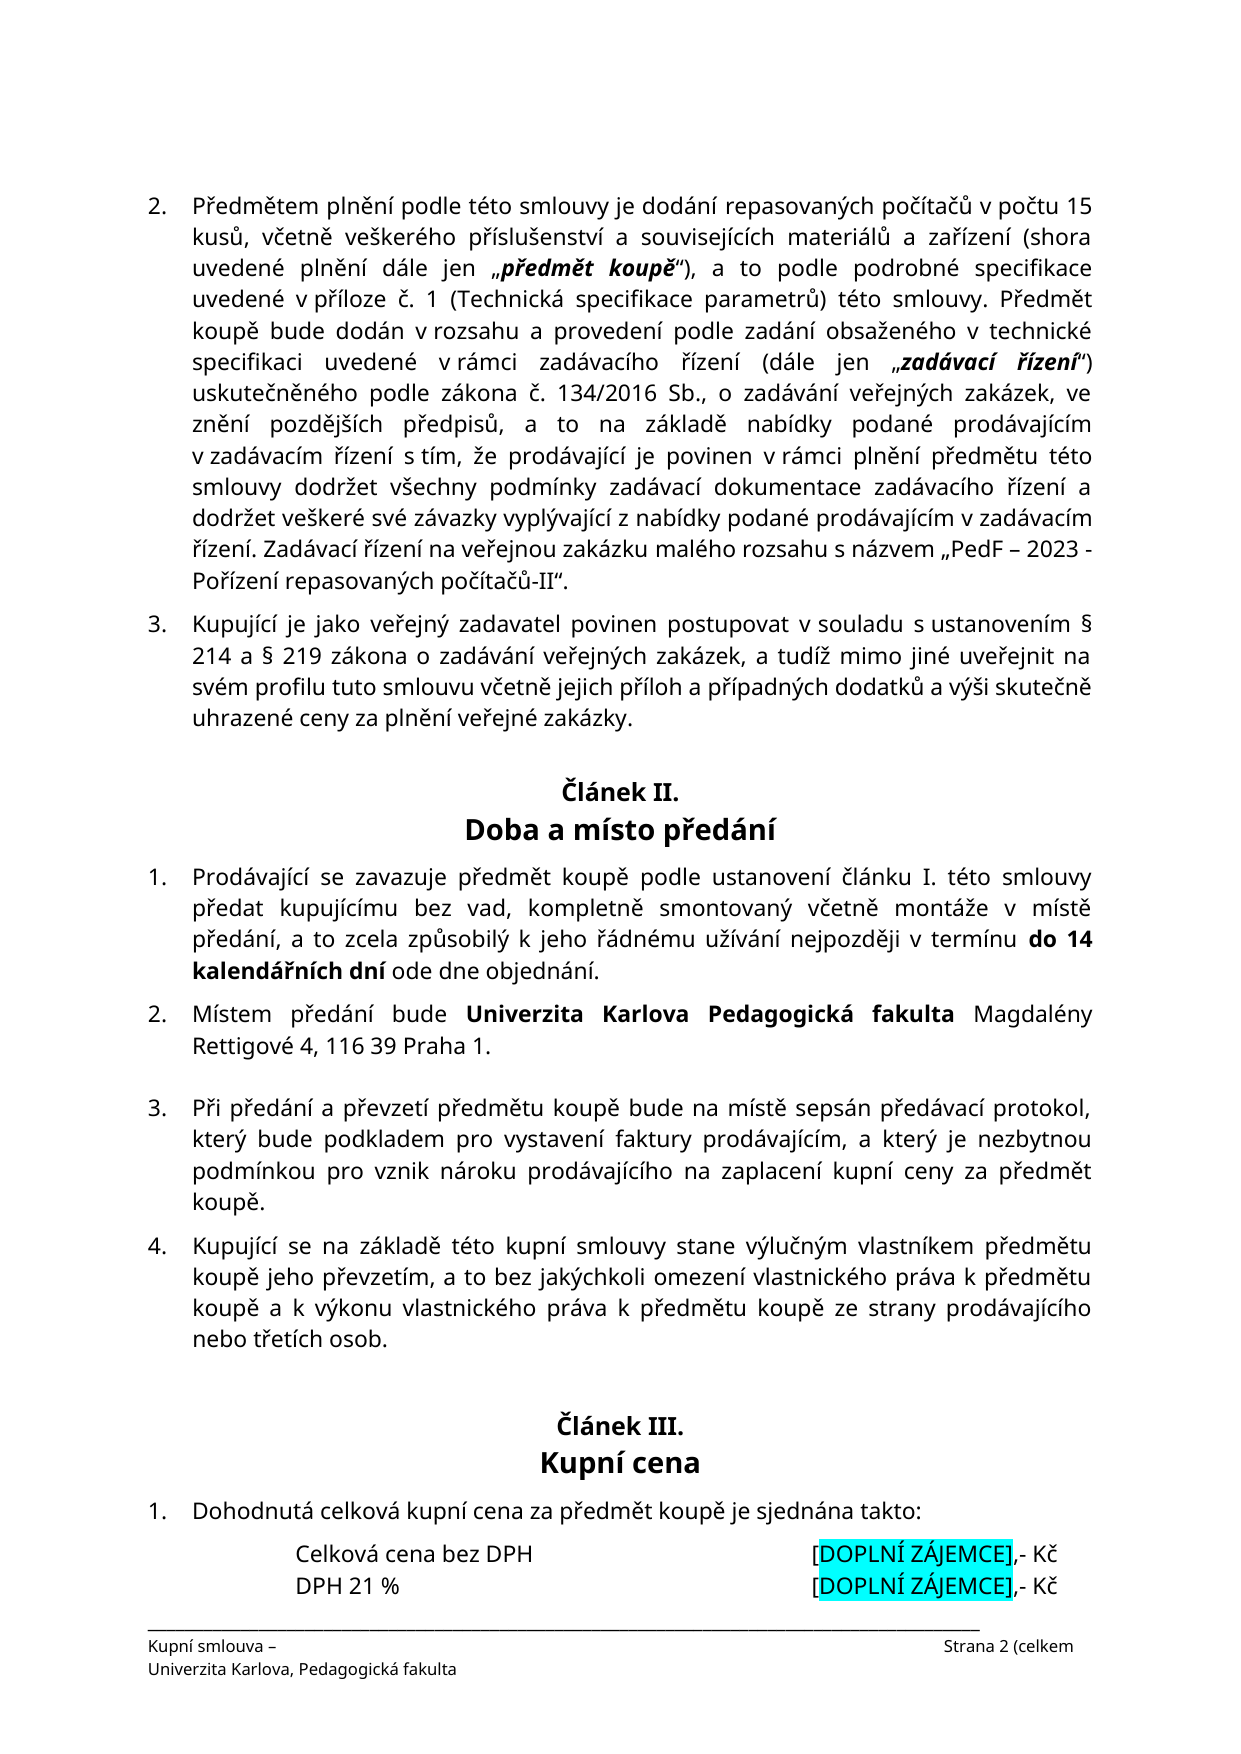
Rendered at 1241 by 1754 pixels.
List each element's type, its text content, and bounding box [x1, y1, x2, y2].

text Kupní cena [148, 1442, 1093, 1482]
list Místem předání bude Univerzita Karlova Pedagogická fakulta Magdalény Rettigové 4, 116 39 Praha 1. [148, 998, 1093, 1061]
list Celková cena bez DPH [DOPLNÍ ZÁJEMCE],- Kč [266, 1538, 1093, 1570]
list DPH 21 % [DOPLNÍ ZÁJEMCE],- Kč [1013, 1570, 1093, 1601]
list Dohodnutá celková kupní cena za předmět koupě je sjednána takto: [148, 1495, 1093, 1526]
text Článek III. [148, 1408, 1093, 1442]
text Článek II. [148, 775, 1093, 809]
list Kupující se na základě této kupní smlouvy stane výlučným vlastníkem předmětu koupě jeho převzetím, a to bez jakýchkoli omezení vlastnického práva k předmětu koupě a k výkonu vlastnického práva k předmětu koupě ze strany prodávajícího nebo třetích osob. [148, 1230, 1093, 1355]
list Prodávající se zavazuje předmět koupě podle ustanovení článku I. této smlouvy předat kupujícímu bez vad, kompletně smontovaný včetně montáže v místě předání, a to zcela způsobilý k jeho řádnému užívání nejpozději v termínu do 14 kalendářních dní ode dne objednání. [148, 861, 1093, 986]
list Předmětem plnění podle této smlouvy je dodání repasovaných počítačů v počtu 15 kusů, včetně veškerého příslušenství a souvisejících materiálů a zařízení (shora uvedené plnění dále jen „předmět koupě“), a to podle podrobné specifikace uvedené v příloze č. 1 (Technická specifikace parametrů) této smlouvy. Předmět koupě bude dodán v rozsahu a provedení podle zadání obsaženého v technické specifikaci uvedené v rámci zadávacího řízení (dále jen „zadávací řízení“) uskutečněného podle zákona č. 134/2016 Sb., o zadávání veřejných zakázek, ve znění pozdějších předpisů, a to na základě nabídky podané prodávajícím v zadávacím řízení s tím, že prodávající je povinen v rámci plnění předmětu této smlouvy dodržet všechny podmínky zadávací dokumentace zadávacího řízení a dodržet veškeré své závazky vyplývající z nabídky podané prodávajícím v zadávacím řízení. Zadávací řízení na veřejnou zakázku malého rozsahu s názvem „PedF – 2023 - Pořízení repasovaných počítačů-II“. [148, 190, 1093, 596]
text Doba a místo předání [148, 809, 1093, 848]
list Kupující je jako veřejný zadavatel povinen postupovat v souladu s ustanovením § 214 a § 219 zákona o zadávání veřejných zakázek, a tudíž mimo jiné uveřejnit na svém profilu tuto smlouvu včetně jejich příloh a případných dodatků a výši skutečně uhrazené ceny za plnění veřejné zakázky. [148, 608, 1093, 733]
list DPH 21 % [DOPLNÍ ZÁJEMCE],- Kč [236, 1570, 819, 1601]
list Při předání a převzetí předmětu koupě bude na místě sepsán předávací protokol, který bude podkladem pro vystavení faktury prodávajícím, a který je nezbytnou podmínkou pro vznik nároku prodávajícího na zaplacení kupní ceny za předmět koupě. [148, 1092, 1093, 1217]
